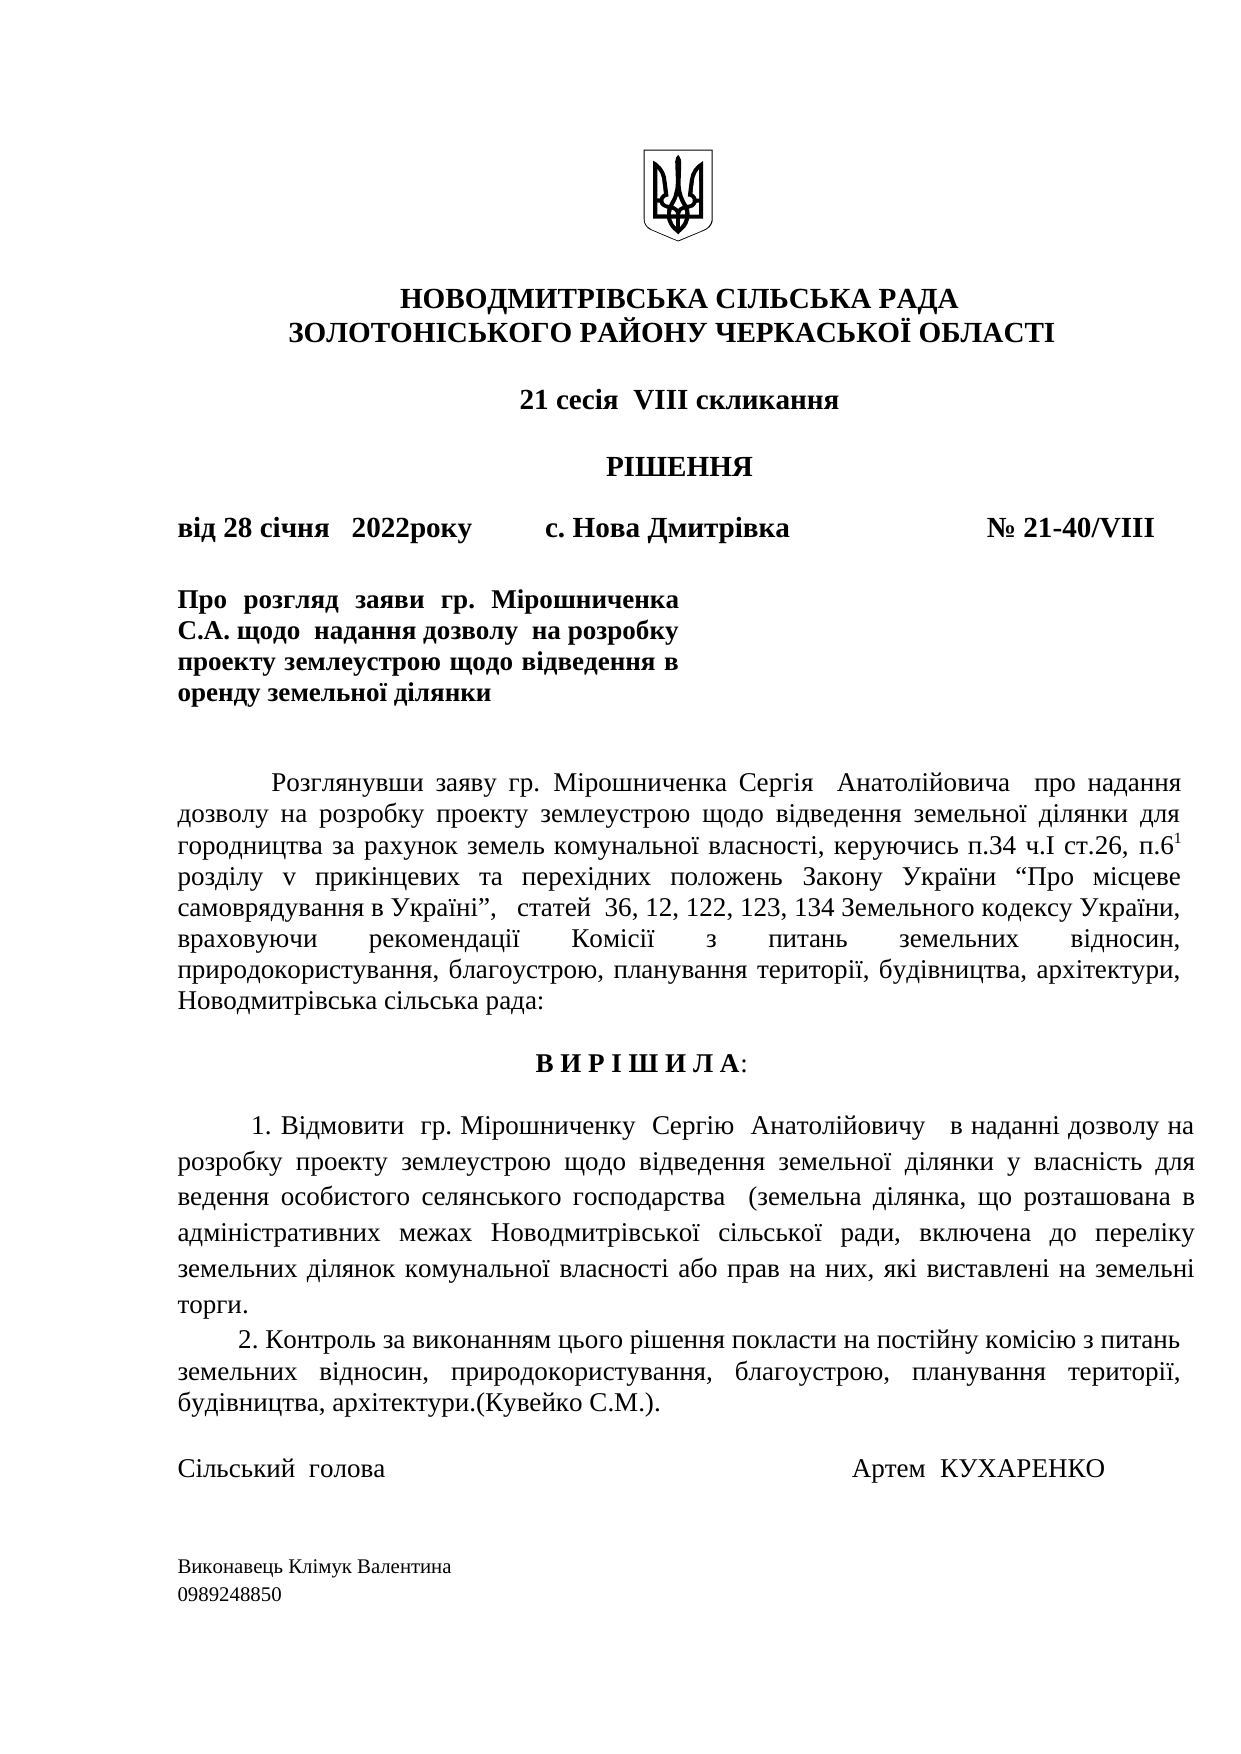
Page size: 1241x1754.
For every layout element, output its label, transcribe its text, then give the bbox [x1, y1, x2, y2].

text 0989248850 [177, 1582, 1181, 1606]
text Про розгляд заяви гр. Мірошниченка С.А. щодо надання дозволу на розробку проекту землеустрою щодо відведення в оренду земельної ділянки [177, 583, 679, 707]
text РІШЕННЯ [177, 449, 1181, 483]
text НОВОДМИТРІВСЬКА СІЛЬСЬКА РАДА [177, 281, 1181, 315]
text від 28 січня 2022року с. Нова Дмитрівка № 21-40/VІІІ [177, 511, 1181, 544]
text Розглянувши заяву гр. Мірошниченка Сергія Анатолійовича про надання дозволу на розробку проекту землеустрою щодо відведення земельної ділянки для городництва за рахунок земель комунальної власності, керуючись п.34 ч.І ст.26, п.61 розділу v прикінцевих та перехідних положень Закону України “Про місцеве самоврядування в Україні”, статей 36, 12, 122, 123, 134 Земельного кодексу України, враховуючи рекомендації Комісії з питань земельних відносин, природокористування, благоустрою, планування території, будівництва, архітектури, Новодмитрівська сільська рада: [177, 766, 1181, 1016]
text ЗОЛОТОНІСЬКОГО РАЙОНУ ЧЕРКАСЬКОЇ ОБЛАСТІ [177, 315, 1167, 348]
text 21 сесія VIІІ скликання [177, 382, 1181, 416]
text В И Р І Ш И Л А: [177, 1047, 1181, 1078]
text Сільський голова Артем КУХАРЕНКО [177, 1453, 1181, 1484]
text Виконавець Клімук Валентина [177, 1554, 1181, 1578]
text 1. Відмовити гр. Мірошниченку Сергію Анатолійовичу в наданні дозволу на розробку проекту землеустрою щодо відведення земельної ділянки у власність для ведення особистого селянського господарства (земельна ділянка, що розташована в адміністративних межах Новодмитрівської сільської ради, включена до переліку земельних ділянок комунальної власності або прав на них, які виставлені на земельні торги. [177, 1109, 1196, 1319]
text 2. Контроль за виконанням цього рішення покласти на постійну комісію з питань земельних відносин, природокористування, благоустрою, планування території, будівництва, архітектури.(Кувейко С.М.). [177, 1323, 1181, 1417]
